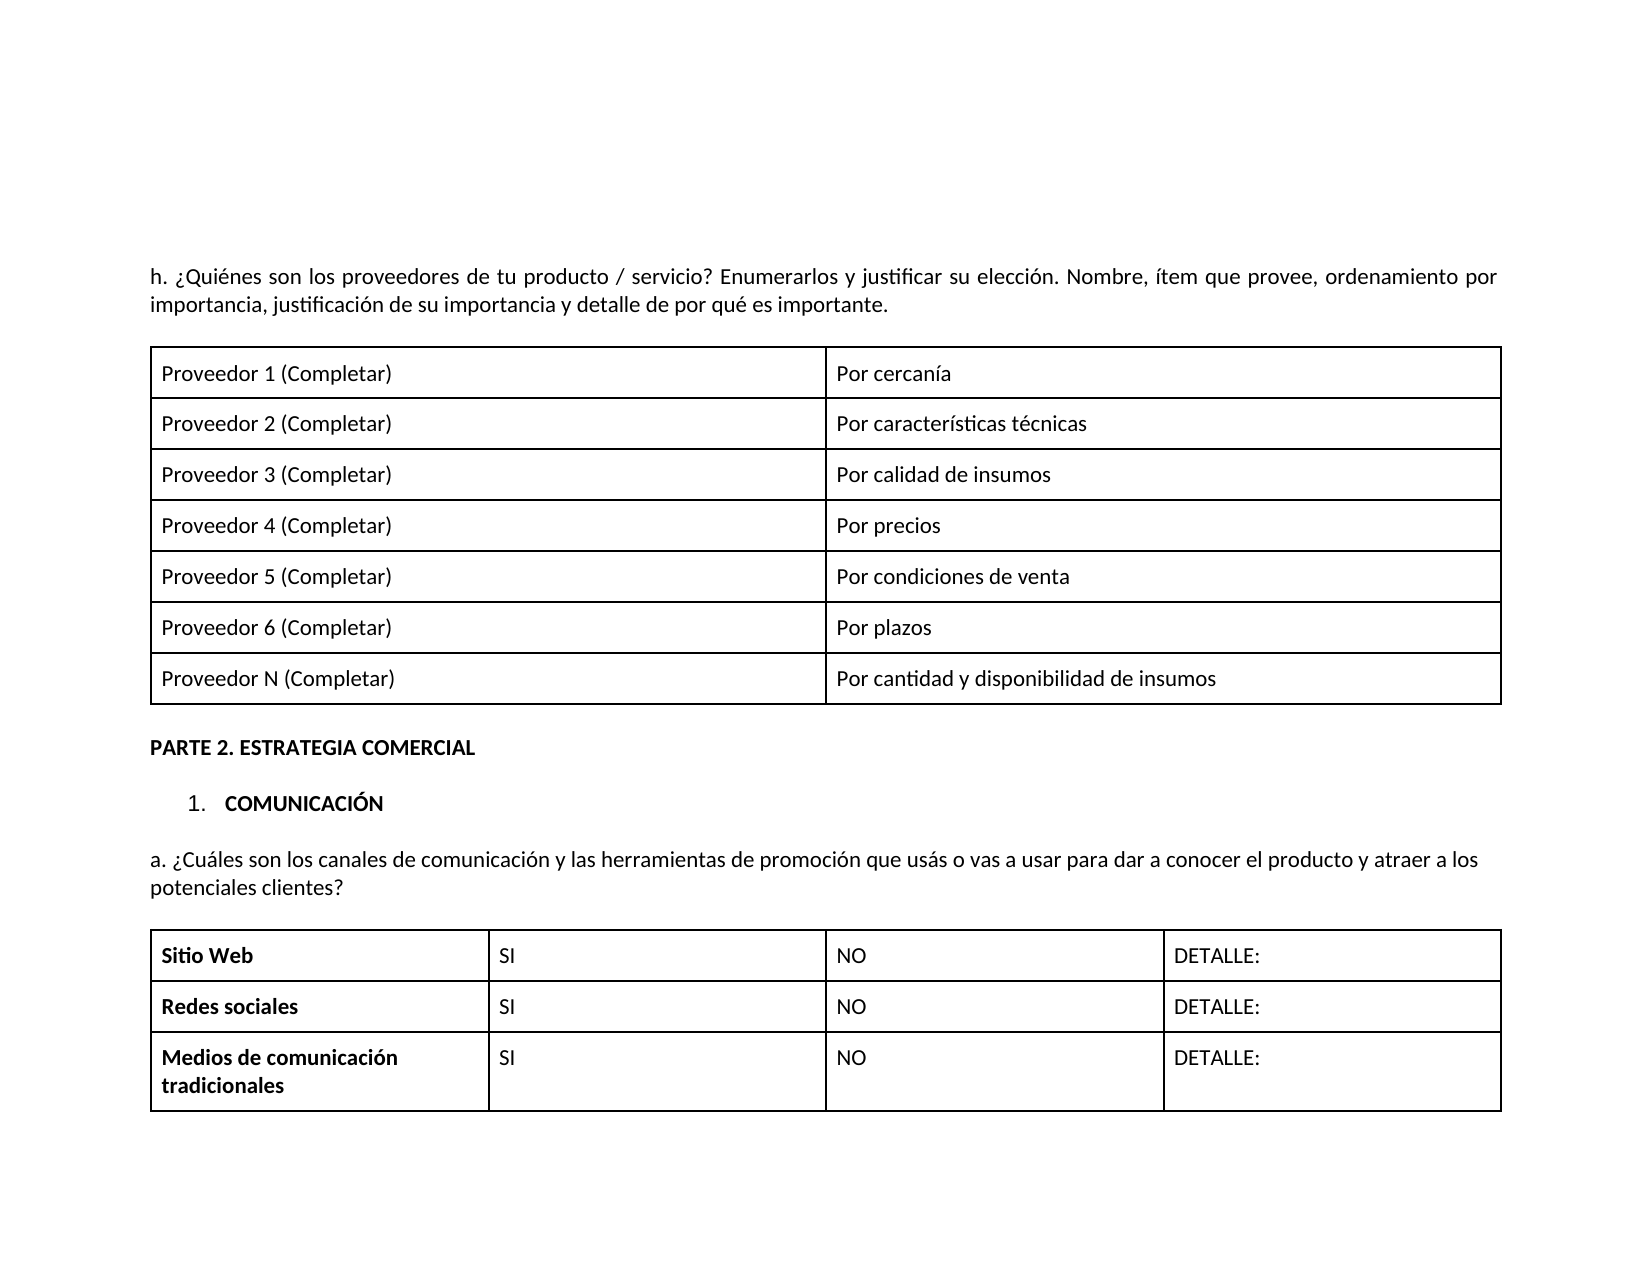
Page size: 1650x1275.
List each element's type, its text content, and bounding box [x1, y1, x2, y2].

table_cell NO [827, 982, 1163, 1031]
table_cell NO [827, 1033, 1163, 1110]
table_cell DETALLE: [1165, 1033, 1500, 1110]
table_header Por cercanía [827, 348, 1500, 397]
table_cell Por calidad de insumos [827, 450, 1500, 499]
table_cell Por precios [827, 501, 1500, 550]
table_header SI [490, 931, 825, 980]
table_header Sitio Web [152, 931, 488, 980]
table_cell Proveedor 6 (Completar) [152, 603, 825, 652]
table_cell Proveedor N (Completar) [152, 654, 825, 703]
list COMUNICACIÓN [187, 789, 1500, 817]
table_cell Por condiciones de venta [827, 552, 1500, 601]
text a. ¿Cuáles son los canales de comunicación y las herramientas de promoción que usás o vas a usar para dar a conocer el producto y atraer a los potenciales clientes? [150, 845, 1500, 901]
table_header DETALLE: [1165, 931, 1500, 980]
text PARTE 2. ESTRATEGIA COMERCIAL [150, 733, 1500, 761]
text h. ¿Quiénes son los proveedores de tu producto / servicio? Enumerarlos y justificar su elección. Nombre, ítem que provee, ordenamiento por importancia, justificación de su importancia y detalle de por qué es importante. [150, 262, 1500, 318]
table_cell DETALLE: [1165, 982, 1500, 1031]
table_cell Por plazos [827, 603, 1500, 652]
table_cell Proveedor 4 (Completar) [152, 501, 825, 550]
table_header NO [827, 931, 1163, 980]
table_cell SI [490, 1033, 825, 1110]
table_cell SI [490, 982, 825, 1031]
table_header Proveedor 1 (Completar) [152, 348, 825, 397]
table_cell Redes sociales [152, 982, 488, 1031]
table_cell Proveedor 5 (Completar) [152, 552, 825, 601]
table_cell Proveedor 2 (Completar) [152, 399, 825, 448]
table_cell Proveedor 3 (Completar) [152, 450, 825, 499]
table_cell Por cantidad y disponibilidad de insumos [827, 654, 1500, 703]
table_cell Por características técnicas [827, 399, 1500, 448]
table_cell Medios de comunicación tradicionales [152, 1033, 488, 1110]
